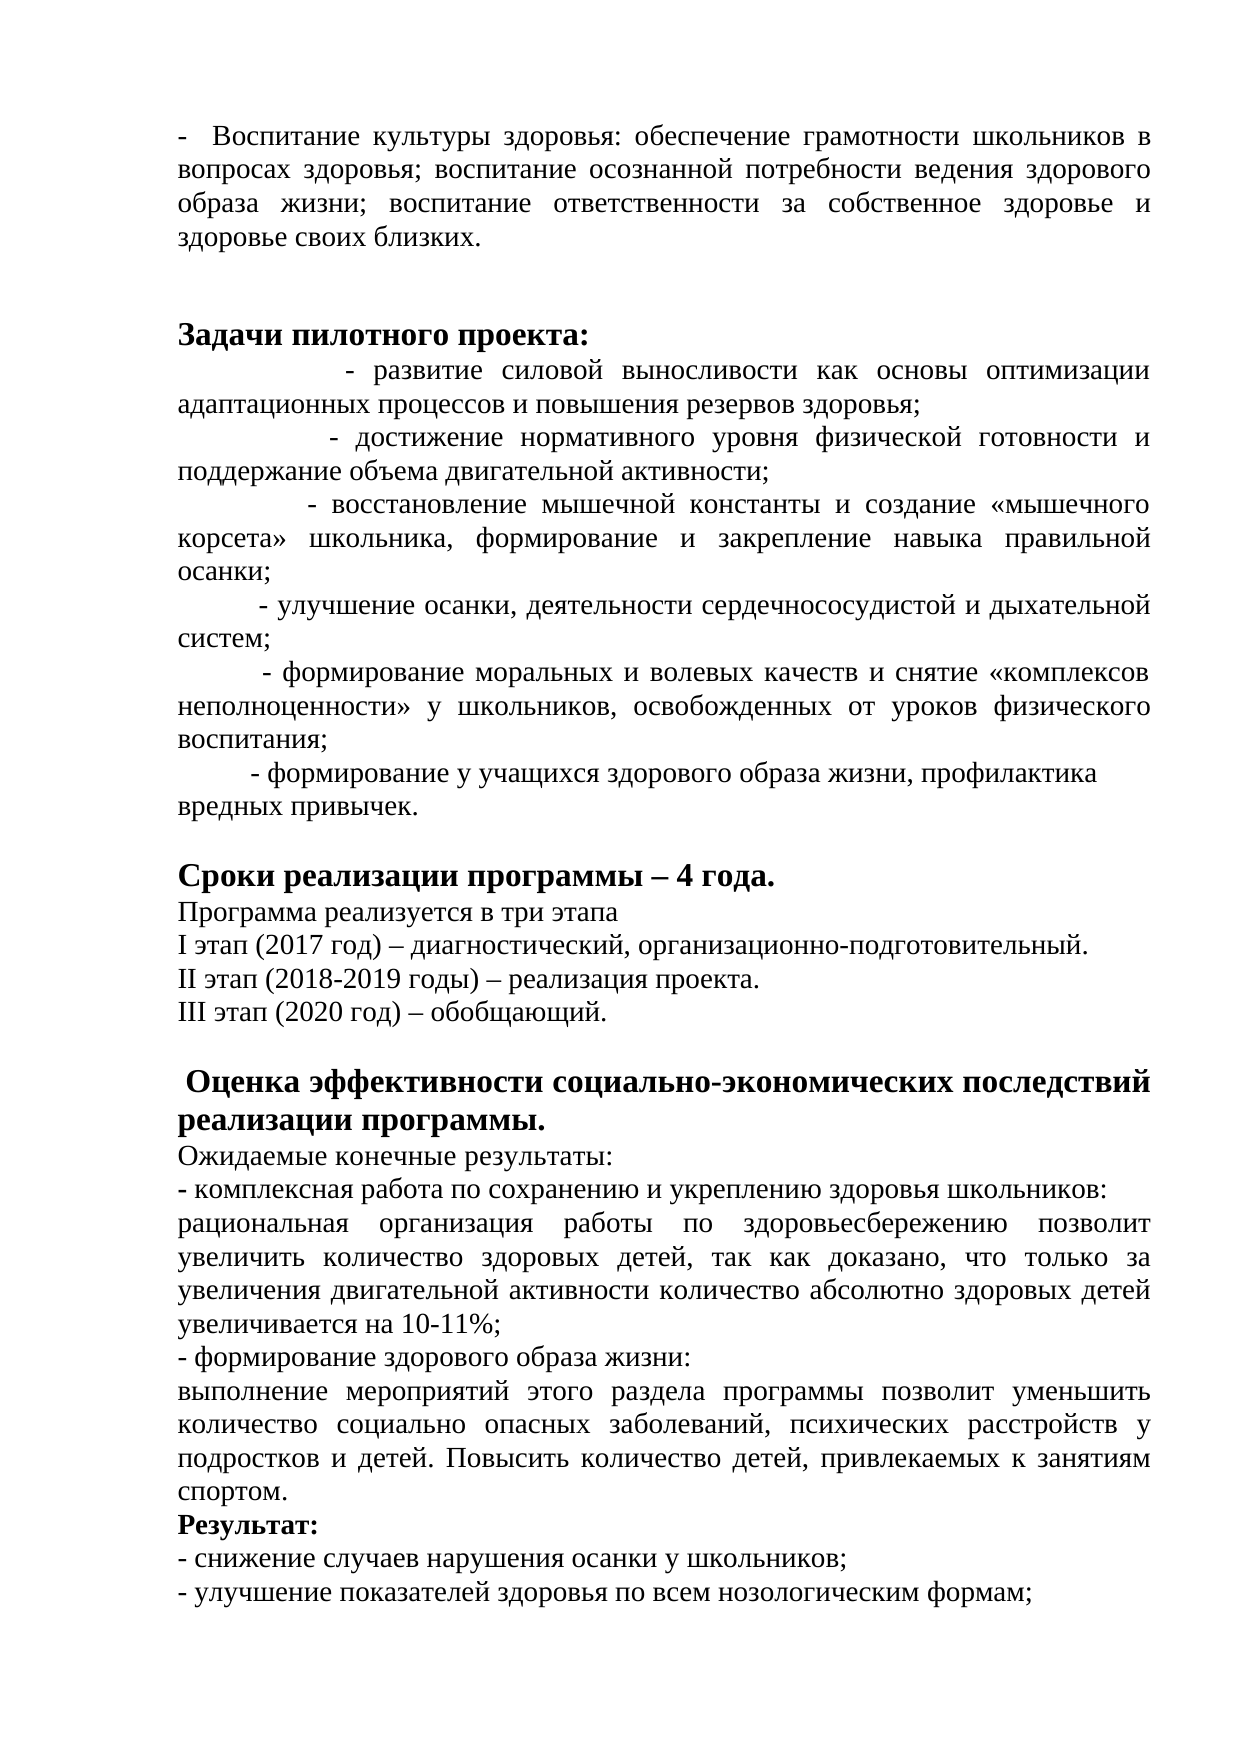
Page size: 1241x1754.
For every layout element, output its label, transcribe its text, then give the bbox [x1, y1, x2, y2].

text Ожидаемые конечные результаты: [177, 1138, 1152, 1172]
text - Воспитание культуры здоровья: обеспечение грамотности школьников в вопросах здоровья; воспитание осознанной потребности ведения здорового образа жизни; воспитание ответственности за собственное здоровье и здоровье своих близких. [177, 118, 1152, 252]
text II этап (2018-2019 годы) – реализация проекта. [177, 961, 1152, 994]
text Задачи пилотного проекта: [177, 314, 1152, 352]
text - улучшение показателей здоровья по всем нозологическим формам; [177, 1574, 1152, 1608]
text III этап (2020 год) – обобщающий. [177, 994, 1152, 1028]
text - комплексная работа по сохранению и укреплению здоровья школьников: [177, 1172, 1152, 1205]
text I этап (2017 год) – диагностический, организационно-подготовительный. [177, 927, 1152, 961]
text - снижение случаев нарушения осанки у школьников; [177, 1541, 1152, 1574]
text Результат: [177, 1507, 1152, 1541]
text выполнение мероприятий этого раздела программы позволит уменьшить количество социально опасных заболеваний, психических расстройств у подростков и детей. Повысить количество детей, привлекаемых к занятиям спортом. [177, 1373, 1152, 1507]
text Сроки реализации программы – 4 года. [177, 855, 1152, 894]
text - развитие силовой выносливости как основы оптимизации адаптационных процессов и повышения резервов здоровья; [177, 352, 1152, 419]
text - формирование моральных и волевых качеств и снятие «комплексов неполноценности» у школьников, освобожденных от уроков физического воспитания; [177, 654, 1152, 755]
text Программа реализуется в три этапа [177, 894, 1152, 927]
text - формирование здорового образа жизни: [177, 1339, 1152, 1373]
text - формирование у учащихся здорового образа жизни, профилактика вредных привычек. [177, 755, 1152, 822]
text рациональная организация работы по здоровьесбережению позволит увеличить количество здоровых детей, так как доказано, что только за увеличения двигательной активности количество абсолютно здоровых детей увеличивается на 10-11%; [177, 1205, 1152, 1339]
text - достижение нормативного уровня физической готовности и поддержание объема двигательной активности; [177, 419, 1152, 486]
text - улучшение осанки, деятельности сердечнососудистой и дыхательной систем; [177, 587, 1152, 654]
text - восстановление мышечной константы и создание «мышечного корсета» школьника, формирование и закрепление навыка правильной осанки; [177, 486, 1152, 587]
text Оценка эффективности социально-экономических последствий реализации программы. [177, 1061, 1152, 1138]
